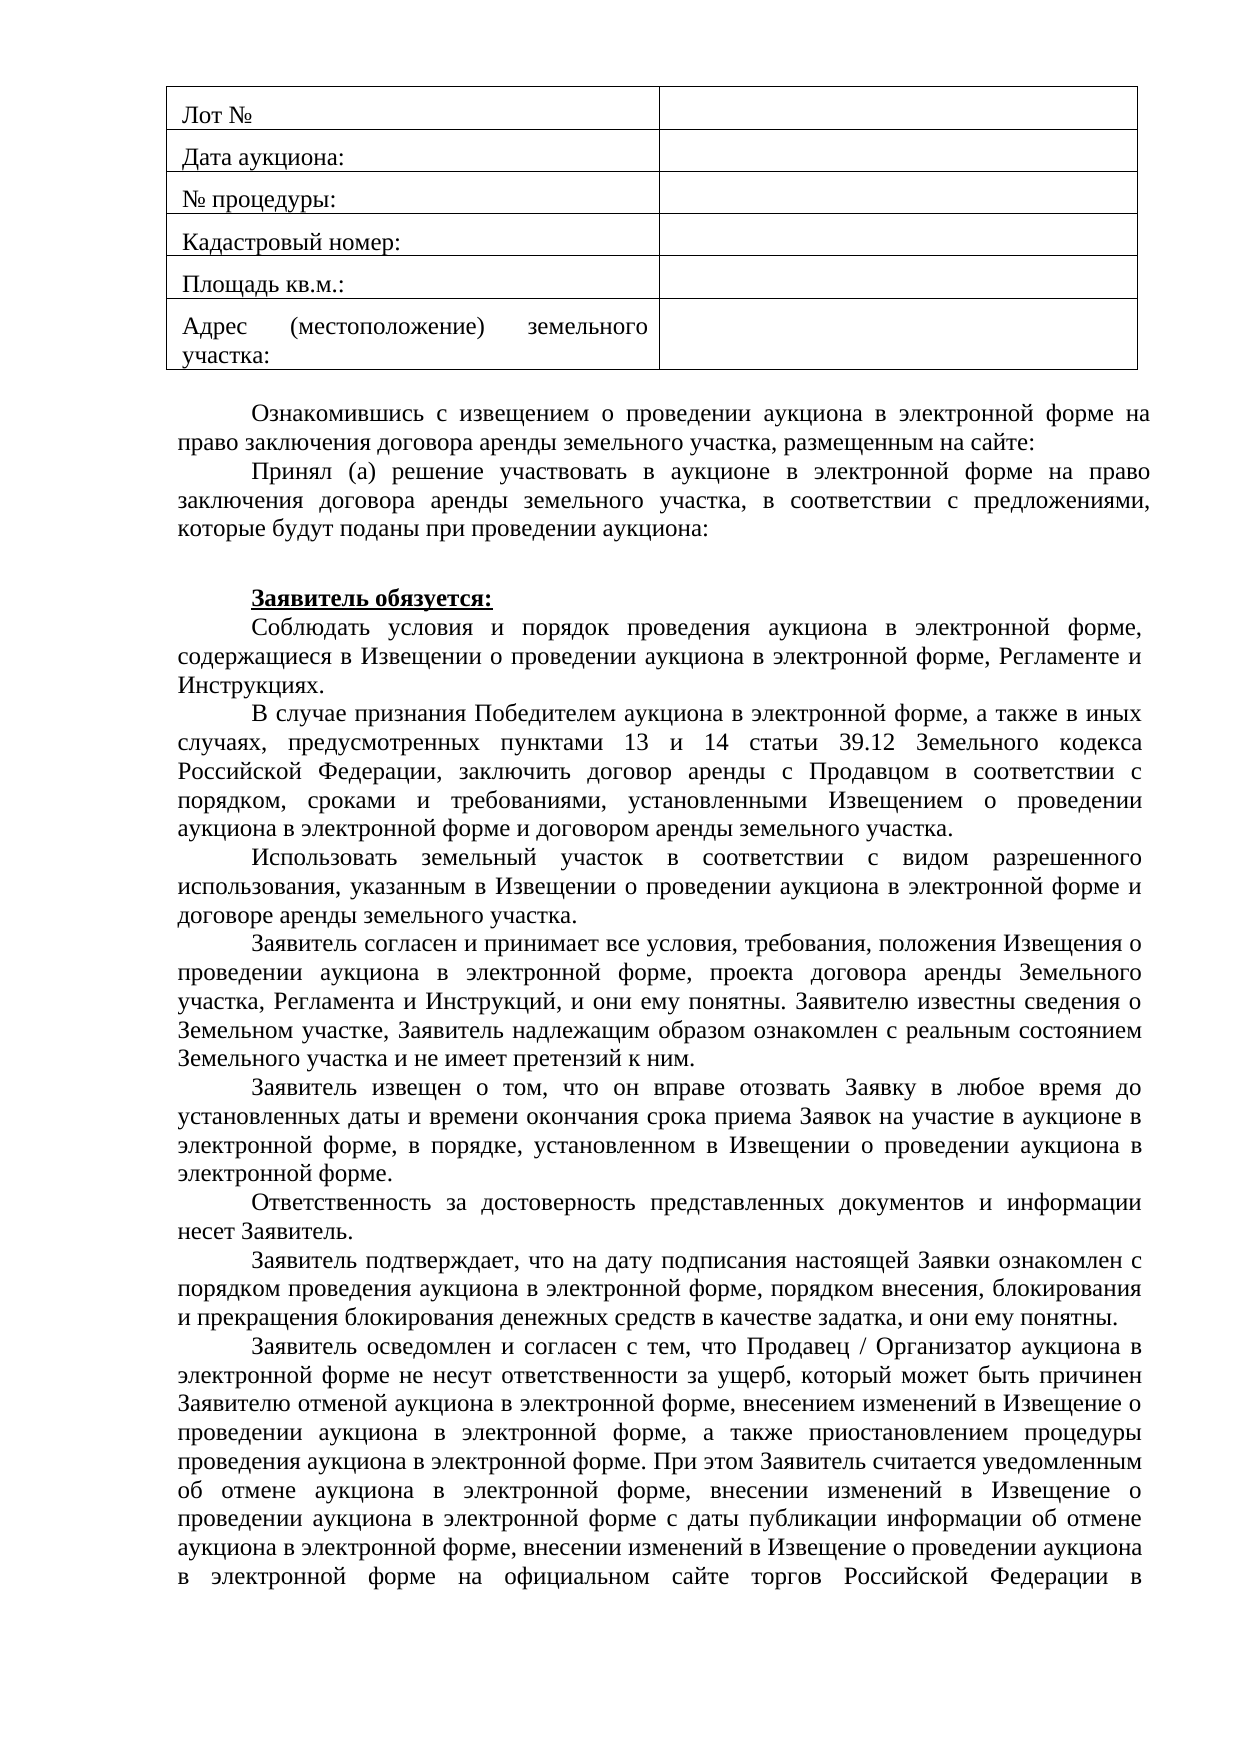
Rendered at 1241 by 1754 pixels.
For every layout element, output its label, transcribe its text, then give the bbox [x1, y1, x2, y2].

table_cell [660, 130, 1137, 171]
text Заявитель обязуется: [177, 583, 1143, 612]
table_header Лот № [167, 87, 659, 128]
text Ознакомившись с извещением о проведении аукциона в электронной форме на право заключения договора аренды земельного участка, размещенным на сайте: [177, 398, 1152, 456]
text Ответственность за достоверность представленных документов и информации несет Заявитель. [177, 1187, 1143, 1245]
table_cell [660, 256, 1137, 298]
text Соблюдать условия и порядок проведения аукциона в электронной форме, содержащиеся в Извещении о проведении аукциона в электронной форме, Регламенте и Инструкциях. [177, 612, 1143, 698]
table_cell Кадастровый номер: [167, 214, 659, 255]
table_cell № процедуры: [167, 172, 659, 213]
text Заявитель подтверждает, что на дату подписания настоящей Заявки ознакомлен с порядком проведения аукциона в электронной форме, порядком внесения, блокирования и прекращения блокирования денежных средств в качестве задатка, и они ему понятны. [177, 1245, 1143, 1331]
text Использовать земельный участок в соответствии с видом разрешенного использования, указанным в Извещении о проведении аукциона в электронной форме и договоре аренды земельного участка. [177, 842, 1143, 928]
text Принял (а) решение участвовать в аукционе в электронной форме на право заключения договора аренды земельного участка, в соответствии с предложениями, которые будут поданы при проведении аукциона: [177, 456, 1152, 542]
table_cell Адрес (местоположение) земельного участка: [167, 299, 659, 369]
text В случае признания Победителем аукциона в электронной форме, а также в иных случаях, предусмотренных пунктами 13 и 14 статьи 39.12 Земельного кодекса Российской Федерации, заключить договор аренды с Продавцом в соответствии с порядком, сроками и требованиями, установленными Извещением о проведении аукциона в электронной форме и договором аренды земельного участка. [177, 698, 1143, 842]
table_cell [660, 299, 1137, 369]
table_cell [660, 172, 1137, 213]
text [177, 1331, 1143, 1590]
table_cell Площадь кв.м.: [167, 256, 659, 298]
text Заявитель извещен о том, что он вправе отозвать Заявку в любое время до установленных даты и времени окончания срока приема Заявок на участие в аукционе в электронной форме, в порядке, установленном в Извещении о проведении аукциона в электронной форме. [177, 1072, 1143, 1187]
table_header [660, 87, 1137, 128]
table_cell [660, 214, 1137, 255]
text Заявитель согласен и принимает все условия, требования, положения Извещения о проведении аукциона в электронной форме, проекта договора аренды Земельного участка, Регламента и Инструкций, и они ему понятны. Заявителю известны сведения о Земельном участке, Заявитель надлежащим образом ознакомлен с реальным состоянием Земельного участка и не имеет претензий к ним. [177, 928, 1143, 1072]
table_cell Дата аукциона: [167, 130, 659, 171]
